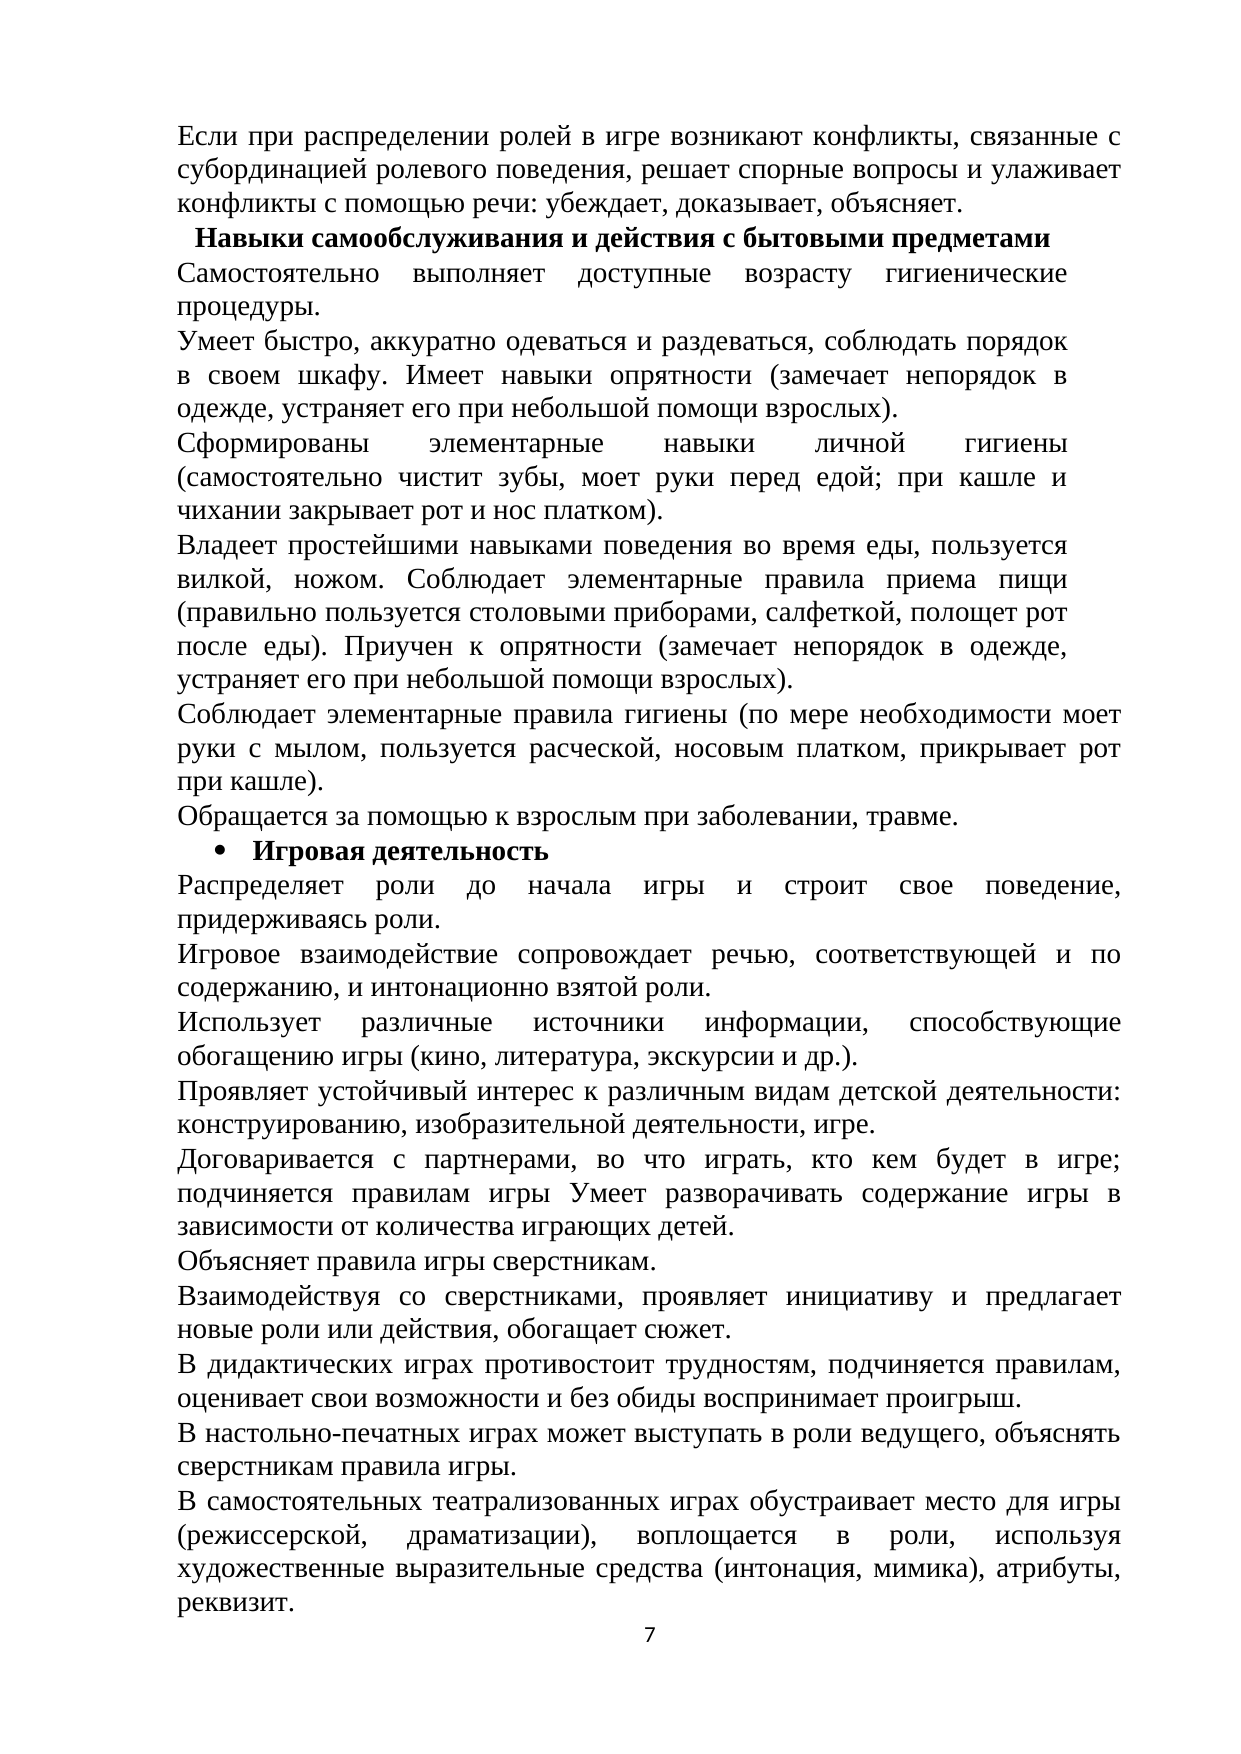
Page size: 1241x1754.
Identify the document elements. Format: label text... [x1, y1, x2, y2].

text Навыки самообслуживания и действия с бытовыми предметами [177, 220, 1068, 254]
text Умеет быстро, аккуратно одеваться и раздеваться, соблюдать порядок в своем шкафу. Имеет навыки опрятности (замечает непорядок в одежде, устраняет его при небольшой помощи взрослых). [177, 323, 1068, 424]
text Владеет простейшими навыками поведения во время еды, пользуется вилкой, ножом. Соблюдает элементарные правила приема пищи (правильно пользуется столовыми приборами, салфеткой, полощет рот после еды). Приучен к опрятности (замечает непорядок в одежде, устраняет его при небольшой помощи взрослых). [177, 527, 1068, 695]
text Распределяет роли до начала игры и строит свое поведение, придерживаясь роли. [177, 867, 1122, 934]
text Соблюдает элементарные правила гигиены (по мере необходимости моет руки с мылом, пользуется расческой, носовым платком, прикрывает рот при кашле). [177, 696, 1122, 797]
text В самостоятельных театрализованных играх обустраивает место для игры (режиссерской, драматизации), воплощается в роли, используя художественные выразительные средства (интонация, мимика), атрибуты, реквизит. [177, 1483, 1122, 1617]
text Проявляет устойчивый интерес к различным видам детской деятельности: конструированию, изобразительной деятельности, игре. [177, 1073, 1122, 1140]
text Если при распределении ролей в игре возникают конфликты, связанные с субординацией ролевого поведения, решает спорные вопросы и улаживает конфликты с помощью речи: убеждает, доказывает, объясняет. [177, 118, 1122, 219]
text Обращается за помощью к взрослым при заболевании, травме. [177, 798, 1122, 832]
text Договаривается с партнерами, во что играть, кто кем будет в игре; подчиняется правилам игры Умеет разворачивать содержание игры в зависимости от количества играющих детей. [177, 1141, 1122, 1242]
text В настольно-печатных играх может выступать в роли ведущего, объяснять сверстникам правила игры. [177, 1415, 1122, 1482]
text Самостоятельно выполняет доступные возрасту гигиенические процедуры. [177, 255, 1068, 322]
text Сформированы элементарные навыки личной гигиены (самостоятельно чистит зубы, моет руки перед едой; при кашле и чихании закрывает рот и нос платком). [177, 425, 1068, 526]
subtitle Игровая деятельность [215, 833, 1122, 867]
text Объясняет правила игры сверстникам. [177, 1243, 1122, 1277]
text Взаимодействуя со сверстниками, проявляет инициативу и предлагает новые роли или действия, обогащает сюжет. [177, 1278, 1122, 1345]
text Игровое взаимодействие сопровождает речью, соответствующей и по содержанию, и интонационно взятой роли. [177, 936, 1122, 1003]
text Использует различные источники информации, способствующие обогащению игры (кино, литература, экскурсии и др.). [177, 1004, 1122, 1071]
text В дидактических играх противостоит трудностям, подчиняется правилам, оценивает свои возможности и без обиды воспринимает проигрыш. [177, 1346, 1122, 1413]
